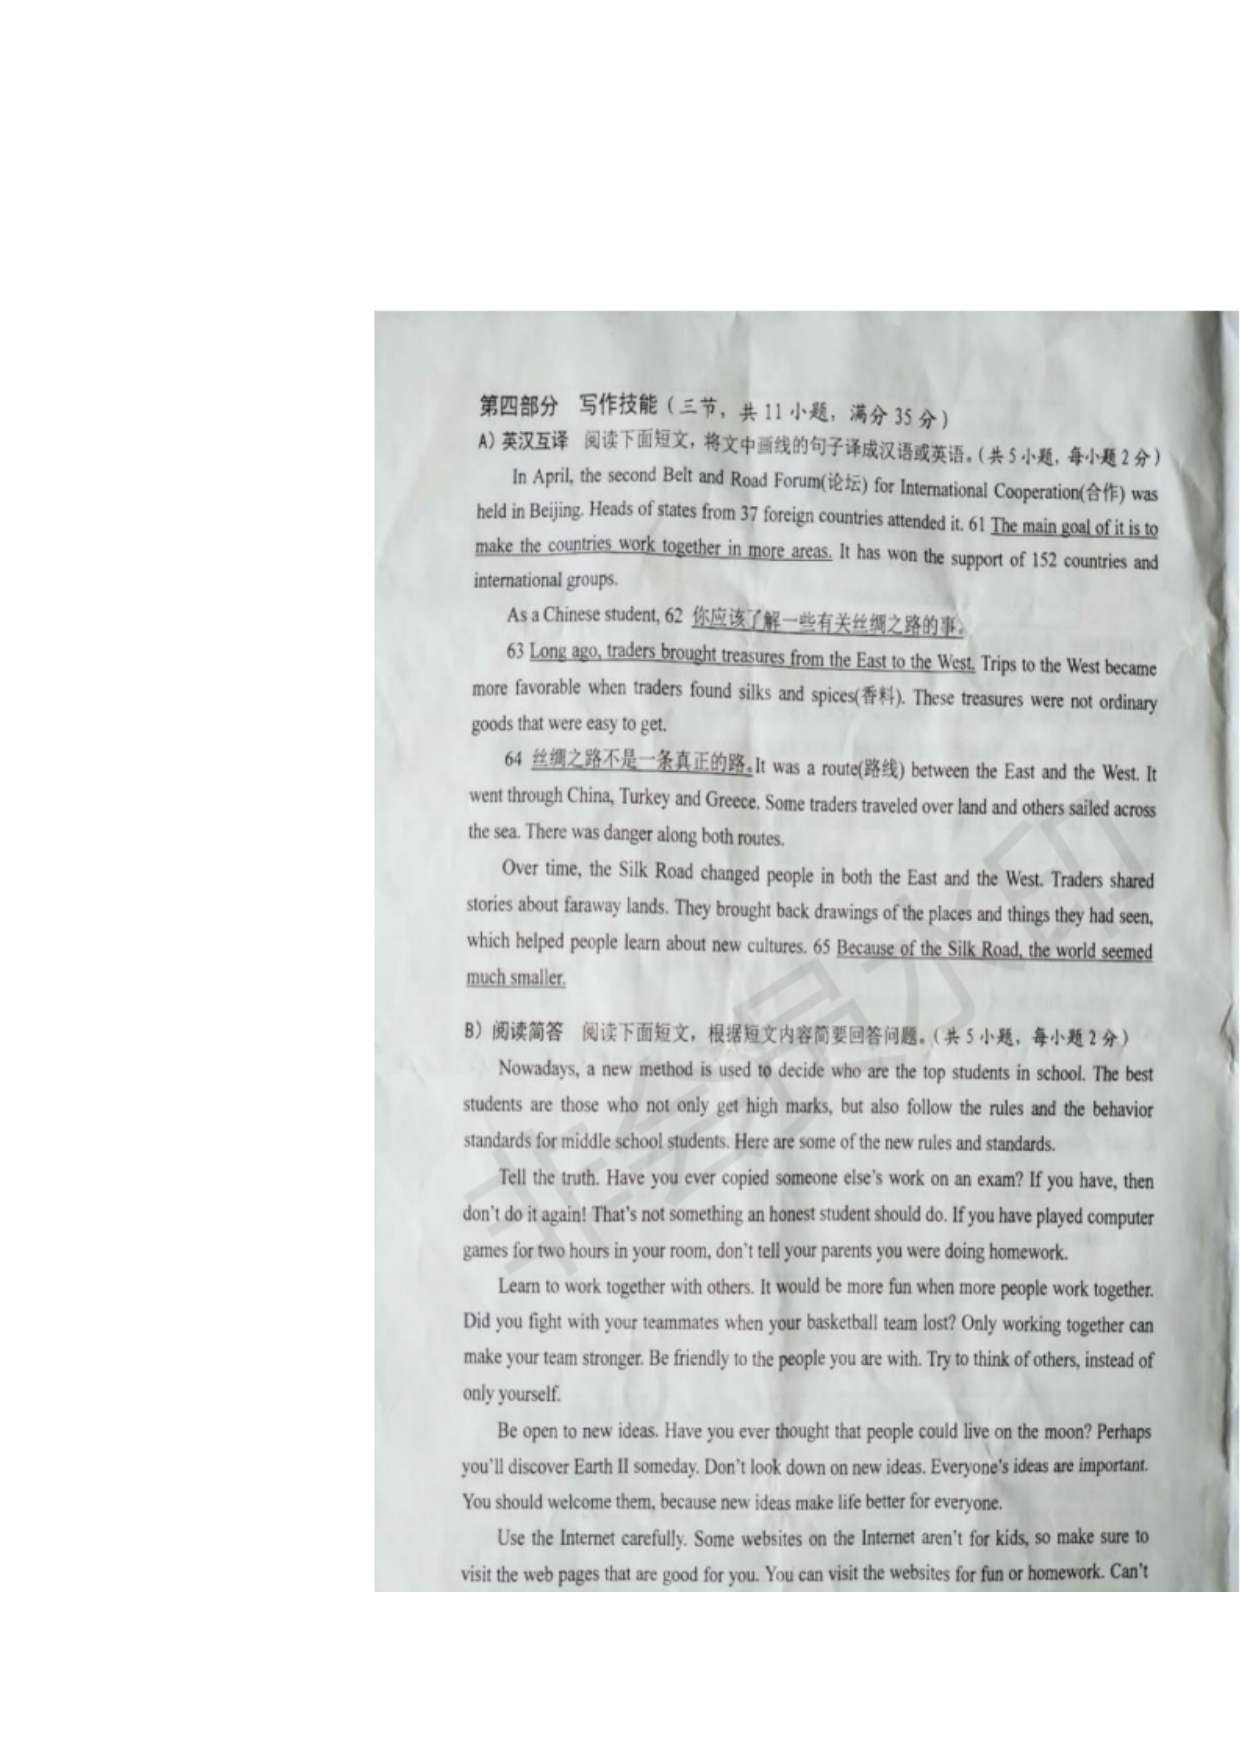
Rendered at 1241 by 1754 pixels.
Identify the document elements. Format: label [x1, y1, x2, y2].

picture [187, 162, 1241, 1592]
